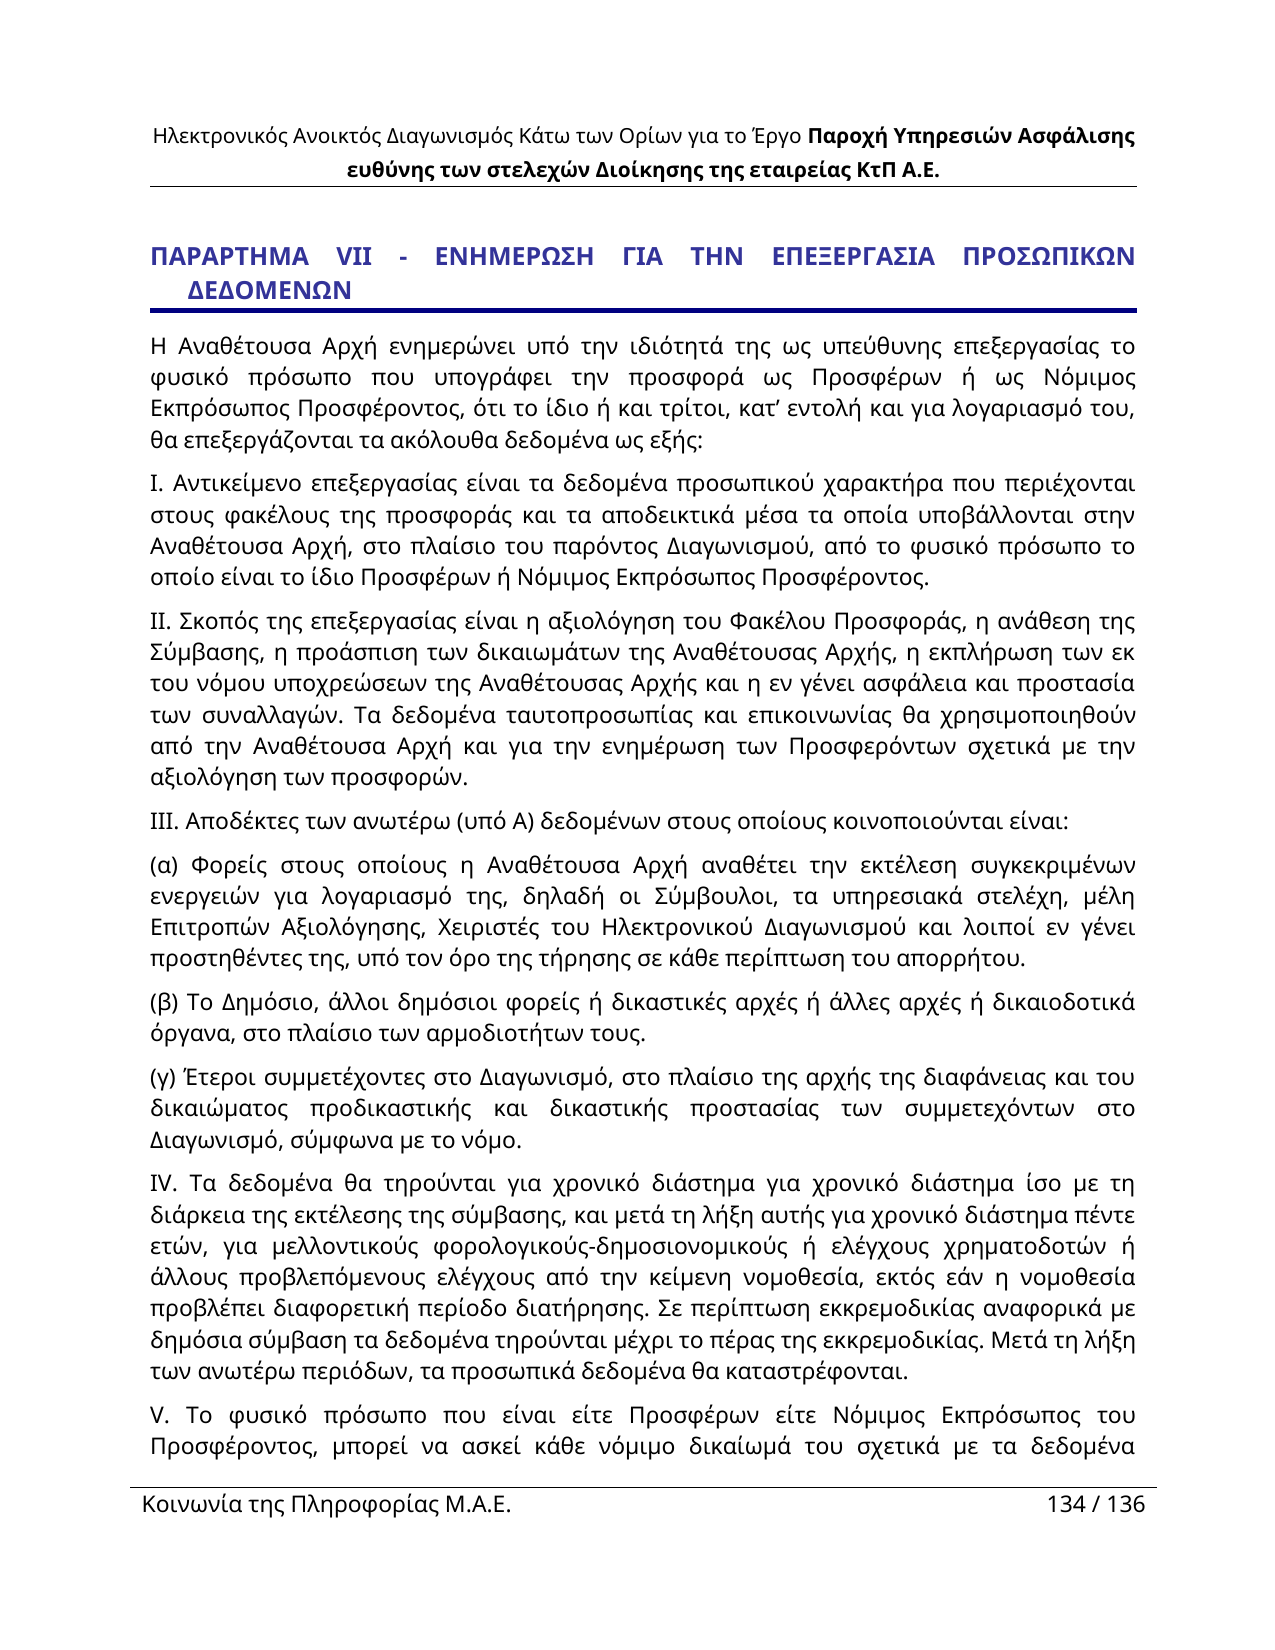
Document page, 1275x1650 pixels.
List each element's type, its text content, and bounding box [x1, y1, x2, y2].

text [150, 1398, 1137, 1461]
text (α) Φορείς στους οποίους η Αναθέτουσα Αρχή αναθέτει την εκτέλεση συγκεκριμένων ενεργειών για λογαριασμό της, δηλαδή οι Σύμβουλοι, τα υπηρεσιακά στελέχη, μέλη Επιτροπών Αξιολόγησης, Χειριστές του Ηλεκτρονικού Διαγωνισμού και λοιποί εν γένει προστηθέντες της, υπό τον όρο της τήρησης σε κάθε περίπτωση του απορρήτου. [150, 848, 1137, 973]
text (γ) Έτεροι συμμετέχοντες στο Διαγωνισμό, στο πλαίσιο της αρχής της διαφάνειας και του δικαιώματος προδικαστικής και δικαστικής προστασίας των συμμετεχόντων στο Διαγωνισμό, σύμφωνα με το νόμο. [150, 1061, 1137, 1155]
text (β) Το Δημόσιο, άλλοι δημόσιοι φορείς ή δικαστικές αρχές ή άλλες αρχές ή δικαιοδοτικά όργανα, στο πλαίσιο των αρμοδιοτήτων τους. [150, 986, 1137, 1048]
text IV. Τα δεδομένα θα τηρούνται για χρονικό διάστημα για χρονικό διάστημα ίσο με τη διάρκεια της εκτέλεσης της σύμβασης, και μετά τη λήξη αυτής για χρονικό διάστημα πέντε ετών, για μελλοντικούς φορολογικούς-δημοσιονομικούς ή ελέγχους χρηματοδοτών ή άλλους προβλεπόμενους ελέγχους από την κείμενη νομοθεσία, εκτός εάν η νομοθεσία προβλέπει διαφορετική περίοδο διατήρησης. Σε περίπτωση εκκρεμοδικίας αναφορικά με δημόσια σύμβαση τα δεδομένα τηρούνται μέχρι το πέρας της εκκρεμοδικίας. Μετά τη λήξη των ανωτέρω περιόδων, τα προσωπικά δεδομένα θα καταστρέφονται. [150, 1167, 1137, 1386]
text ΙΙ. Σκοπός της επεξεργασίας είναι η αξιολόγηση του Φακέλου Προσφοράς, η ανάθεση της Σύμβασης, η προάσπιση των δικαιωμάτων της Αναθέτουσας Αρχής, η εκπλήρωση των εκ του νόμου υποχρεώσεων της Αναθέτουσας Αρχής και η εν γένει ασφάλεια και προστασία των συναλλαγών. Τα δεδομένα ταυτοπροσωπίας και επικοινωνίας θα χρησιμοποιηθούν από την Αναθέτουσα Αρχή και για την ενημέρωση των Προσφερόντων σχετικά με την αξιολόγηση των προσφορών. [150, 605, 1137, 792]
text ΙΙΙ. Αποδέκτες των ανωτέρω (υπό Α) δεδομένων στους οποίους κοινοποιούνται είναι: [150, 805, 1137, 836]
subtitle ΠΑΡΑΡΤΗΜΑ VIΙ - ΕΝΗΜΕΡΩΣΗ ΓΙΑ ΤΗΝ ΕΠΕΞΕΡΓΑΣΙΑ ΠΡΟΣΩΠΙΚΩΝ ΔΕΔΟΜΕΝΩΝ [150, 238, 1137, 308]
text Η Αναθέτουσα Αρχή ενημερώνει υπό την ιδιότητά της ως υπεύθυνης επεξεργασίας το φυσικό πρόσωπο που υπογράφει την προσφορά ως Προσφέρων ή ως Νόμιμος Εκπρόσωπος Προσφέροντος, ότι το ίδιο ή και τρίτοι, κατ’ εντολή και για λογαριασμό του, θα επεξεργάζονται τα ακόλουθα δεδομένα ως εξής: [150, 330, 1137, 455]
text Ι. Αντικείμενο επεξεργασίας είναι τα δεδομένα προσωπικού χαρακτήρα που περιέχονται στους φακέλους της προσφοράς και τα αποδεικτικά μέσα τα οποία υποβάλλονται στην Αναθέτουσα Αρχή, στο πλαίσιο του παρόντος Διαγωνισμού, από το φυσικό πρόσωπο το οποίο είναι το ίδιο Προσφέρων ή Νόμιμος Εκπρόσωπος Προσφέροντος. [150, 467, 1137, 592]
